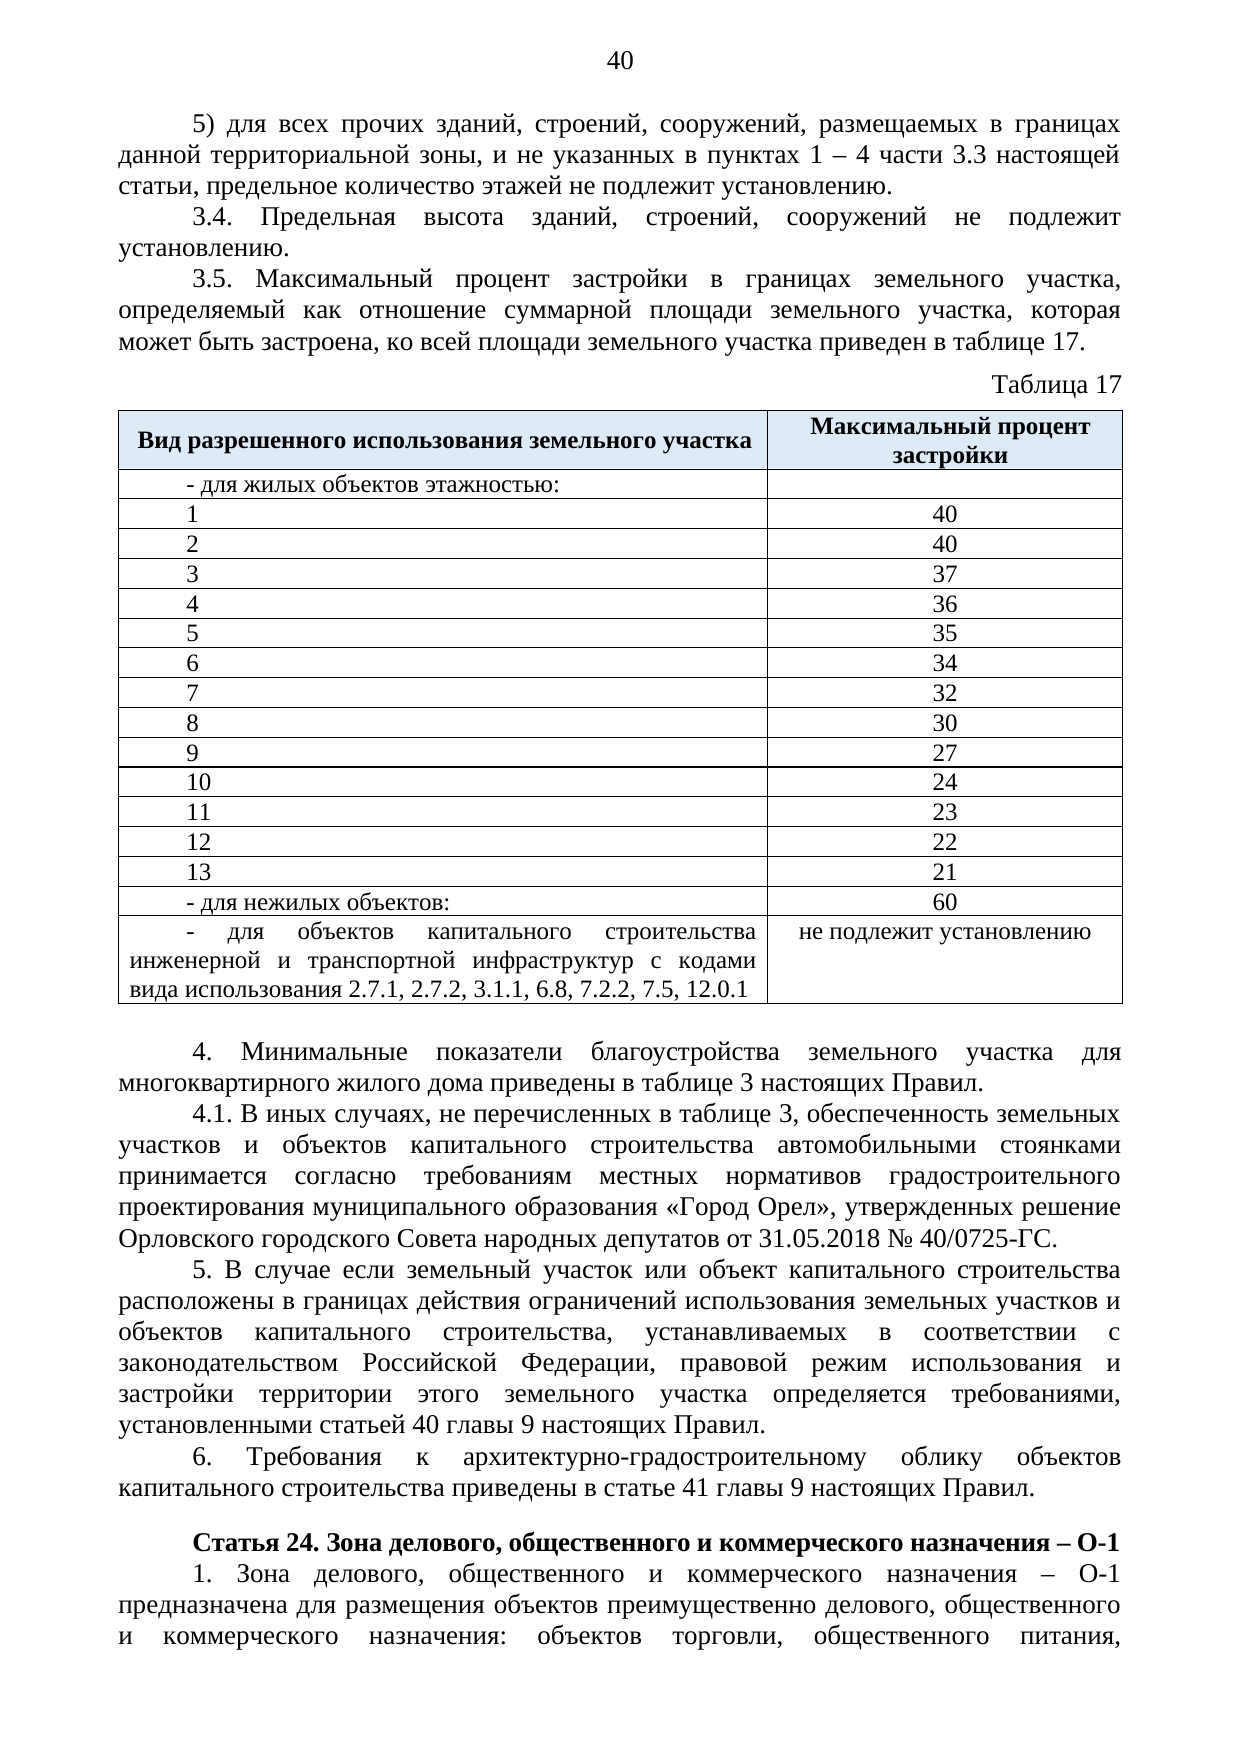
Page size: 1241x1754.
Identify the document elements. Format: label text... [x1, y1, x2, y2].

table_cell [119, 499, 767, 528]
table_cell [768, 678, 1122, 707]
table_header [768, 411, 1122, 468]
text 5) для всех прочих зданий, строений, сооружений, размещаемых в границах данной территориальной зоны, и не указанных в пунктах 1 – 4 части 3.3 настоящей статьи, предельное количество этажей не подлежит установлению. [118, 107, 1122, 200]
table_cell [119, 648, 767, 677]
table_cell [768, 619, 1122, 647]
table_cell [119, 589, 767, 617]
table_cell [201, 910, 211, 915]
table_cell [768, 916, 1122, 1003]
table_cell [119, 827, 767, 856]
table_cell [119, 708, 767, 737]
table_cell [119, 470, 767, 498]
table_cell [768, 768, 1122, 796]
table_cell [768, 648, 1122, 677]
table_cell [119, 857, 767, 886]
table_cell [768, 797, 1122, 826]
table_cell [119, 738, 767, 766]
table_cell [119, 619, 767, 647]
text 3.4. Предельная высота зданий, строений, сооружений не подлежит установлению. [118, 200, 1122, 262]
text 4. Минимальные показатели благоустройства земельного участка для многоквартирного жилого дома приведены в таблице 3 настоящих Правил. [118, 1035, 1122, 1097]
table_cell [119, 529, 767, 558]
subtitle Статья 24. Зона делового, общественного и коммерческого назначения – О-1 [118, 1526, 1122, 1557]
text 3.5. Максимальный процент застройки в границах земельного участка, определяемый как отношение суммарной площади земельного участка, которая может быть застроена, ко всей площади земельного участка приведен в таблице 17. [118, 262, 1122, 356]
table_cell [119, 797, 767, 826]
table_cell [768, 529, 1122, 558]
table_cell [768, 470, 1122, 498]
text 5. В случае если земельный участок или объект капитального строительства расположены в границах действия ограничений использования земельных участков и объектов капитального строительства, устанавливаемых в соответствии с законодательством Российской Федерации, правовой режим использования и застройки территории этого земельного участка определяется требованиями, установленными статьей 40 главы 9 настоящих Правил. [118, 1253, 1122, 1440]
text Таблица 17 [118, 368, 1122, 399]
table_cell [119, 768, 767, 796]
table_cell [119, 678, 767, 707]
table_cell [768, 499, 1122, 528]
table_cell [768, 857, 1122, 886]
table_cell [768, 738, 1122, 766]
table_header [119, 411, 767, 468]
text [118, 1557, 1122, 1651]
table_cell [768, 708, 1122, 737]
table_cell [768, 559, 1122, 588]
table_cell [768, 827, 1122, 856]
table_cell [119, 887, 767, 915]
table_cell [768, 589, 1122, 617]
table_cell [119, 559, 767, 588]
text 4.1. В иных случаях, не перечисленных в таблице 3, обеспеченность земельных участков и объектов капитального строительства автомобильными стоянками принимается согласно требованиям местных нормативов градостроительного проектирования муниципального образования «Город Орел», утвержденных решение Орловского городского Совета народных депутатов от 31.05.2018 № 40/0725-ГС. [118, 1097, 1122, 1253]
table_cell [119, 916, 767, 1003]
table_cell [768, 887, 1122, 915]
text 6. Требования к архитектурно-градостроительному облику объектов капитального строительства приведены в статье 41 главы 9 настоящих Правил. [118, 1440, 1122, 1502]
